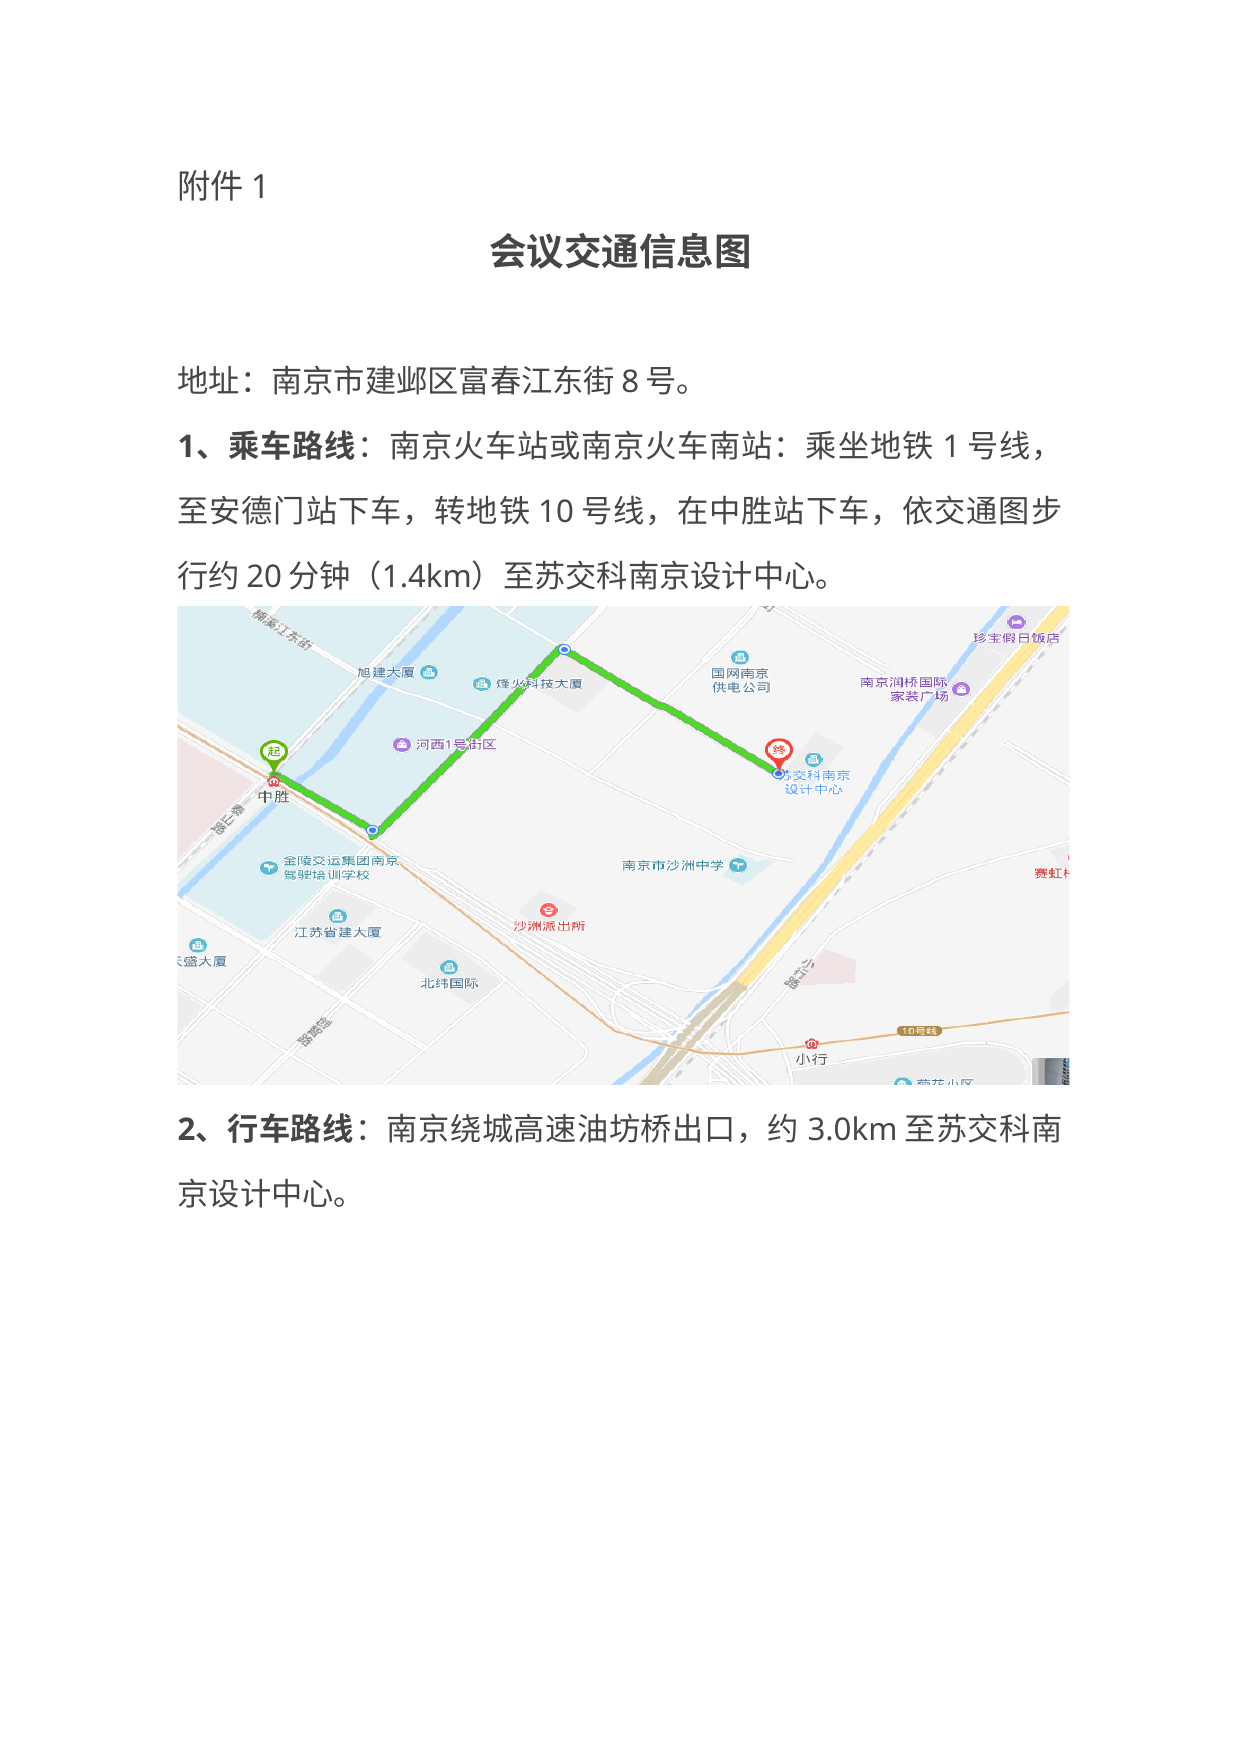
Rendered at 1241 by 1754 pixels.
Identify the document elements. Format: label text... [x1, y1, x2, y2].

text 会议交通信息图 [177, 217, 1063, 282]
text 2、行车路线：南京绕城高速油坊桥出口，约3.0km至苏交科南京设计中心。 [177, 1094, 1063, 1224]
text 附件1 [177, 152, 1063, 217]
text 1、乘车路线：南京火车站或南京火车南站：乘坐地铁1号线，至安德门站下车，转地铁10号线，在中胜站下车，依交通图步行约20分钟（1.4km）至苏交科南京设计中心。 [177, 412, 1063, 606]
text 地址：南京市建邺区富春江东街8号。 [177, 347, 1063, 412]
picture [177, 606, 1070, 1085]
